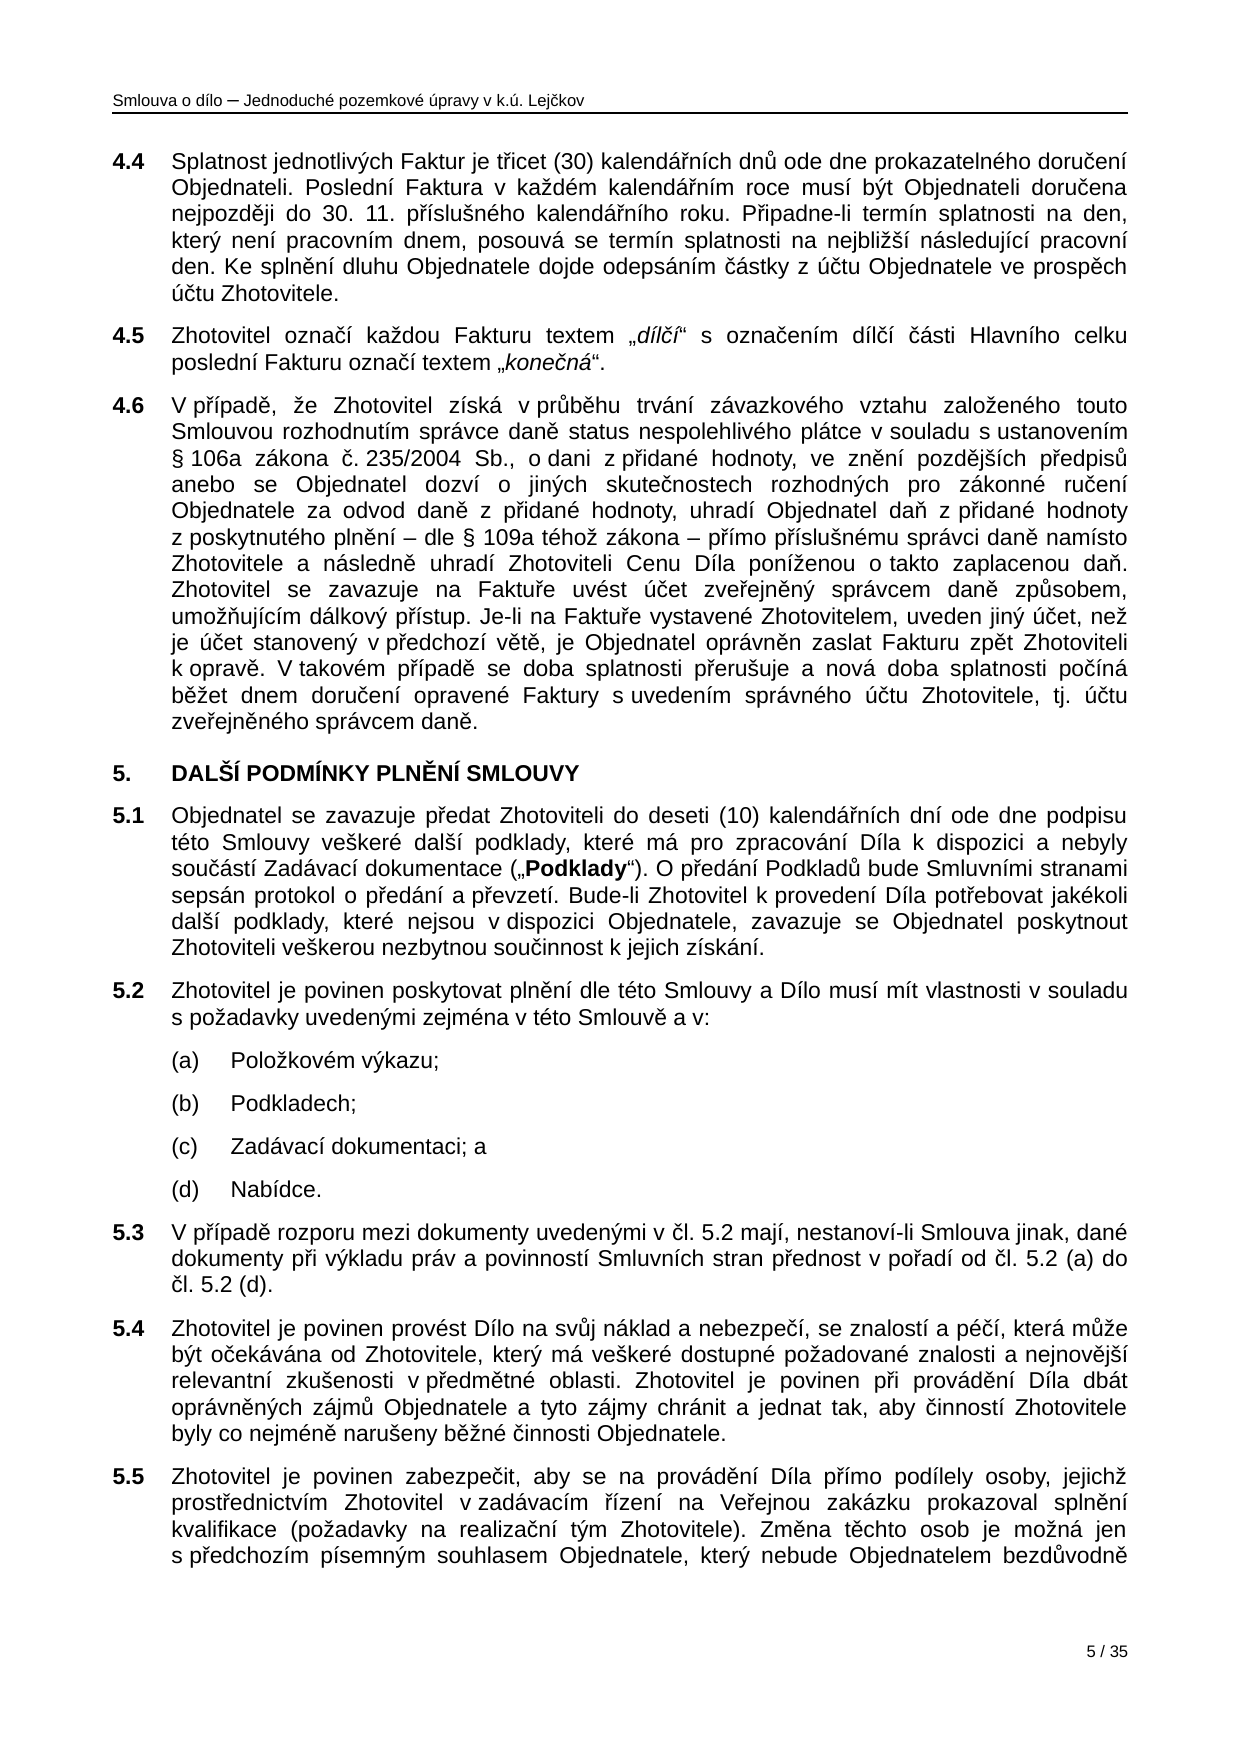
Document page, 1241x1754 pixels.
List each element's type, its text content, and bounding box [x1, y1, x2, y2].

list Položkovém výkazu; [171, 1047, 1128, 1073]
text Zhotovitel označí každou Fakturu textem „dílčí“ s označením dílčí části Hlavního celku poslední Fakturu označí textem „konečná“. [112, 322, 1128, 375]
list Zadávací dokumentaci; a [171, 1133, 1128, 1159]
text Objednatel se zavazuje předat Zhotoviteli do deseti (10) kalendářních dní ode dne podpisu této Smlouvy veškeré další podklady, které má pro zpracování Díla k dispozici a nebyly součástí Zadávací dokumentace („Podklady“). O předání Podkladů bude Smluvními stranami sepsán protokol o předání a převzetí. Bude-li Zhotovitel k provedení Díla potřebovat jakékoli další podklady, které nejsou v dispozici Objednatele, zavazuje se Objednatel poskytnout Zhotoviteli veškerou nezbytnou součinnost k jejich získání. [112, 802, 1128, 961]
list Podkladech; [171, 1090, 1128, 1116]
text Splatnost jednotlivých Faktur je třicet (30) kalendářních dnů ode dne prokazatelného doručení Objednateli. Poslední Faktura v každém kalendářním roce musí být Objednateli doručena nejpozději do 30. 11. příslušného kalendářního roku. Připadne-li termín splatnosti na den, který není pracovním dnem, posouvá se termín splatnosti na nejbližší následující pracovní den. Ke splnění dluhu Objednatele dojde odepsáním částky z účtu Objednatele ve prospěch účtu Zhotovitele. [112, 148, 1128, 306]
text Další podmínky Plnění smlouvy [112, 759, 1128, 786]
text Zhotovitel je povinen poskytovat plnění dle této Smlouvy a Dílo musí mít vlastnosti v souladu s požadavky uvedenými zejména v této Smlouvě a v: [112, 977, 1128, 1030]
text Zhotovitel je povinen provést Dílo na svůj náklad a nebezpečí, se znalostí a péčí, která může být očekávána od Zhotovitele, který má veškeré dostupné požadované znalosti a nejnovější relevantní zkušenosti v předmětné oblasti. Zhotovitel je povinen při provádění Díla dbát oprávněných zájmů Objednatele a tyto zájmy chránit a jednat tak, aby činností Zhotovitele byly co nejméně narušeny běžné činnosti Objednatele. [112, 1314, 1128, 1446]
text V případě rozporu mezi dokumenty uvedenými v čl. 5.2 mají, nestanoví-li Smlouva jinak, dané dokumenty při výkladu práv a povinností Smluvních stran přednost v pořadí od čl. 5.2 (a) do čl. 5.2 (d). [112, 1219, 1128, 1298]
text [112, 1463, 1128, 1568]
text V případě, že Zhotovitel získá v průběhu trvání závazkového vztahu založeného touto Smlouvou rozhodnutím správce daně status nespolehlivého plátce v souladu s ustanovením § 106a zákona č. 235/2004 Sb., o dani z přidané hodnoty, ve znění pozdějších předpisů anebo se Objednatel dozví o jiných skutečnostech rozhodných pro zákonné ručení Objednatele za odvod daně z přidané hodnoty, uhradí Objednatel daň z přidané hodnoty z poskytnutého plnění – dle § 109a téhož zákona – přímo příslušnému správci daně namísto Zhotovitele a následně uhradí Zhotoviteli Cenu Díla poníženou o takto zaplacenou daň. Zhotovitel se zavazuje na Faktuře uvést účet zveřejněný správcem daně způsobem, umožňujícím dálkový přístup. Je-li na Faktuře vystavené Zhotovitelem, uveden jiný účet, než je účet stanovený v předchozí větě, je Objednatel oprávněn zaslat Fakturu zpět Zhotoviteli k opravě. V takovém případě se doba splatnosti přerušuje a nová doba splatnosti počíná běžet dnem doručení opravené Faktury s uvedením správného účtu Zhotovitele, tj. účtu zveřejněného správcem daně. [112, 392, 1128, 734]
list Nabídce. [171, 1176, 1128, 1202]
